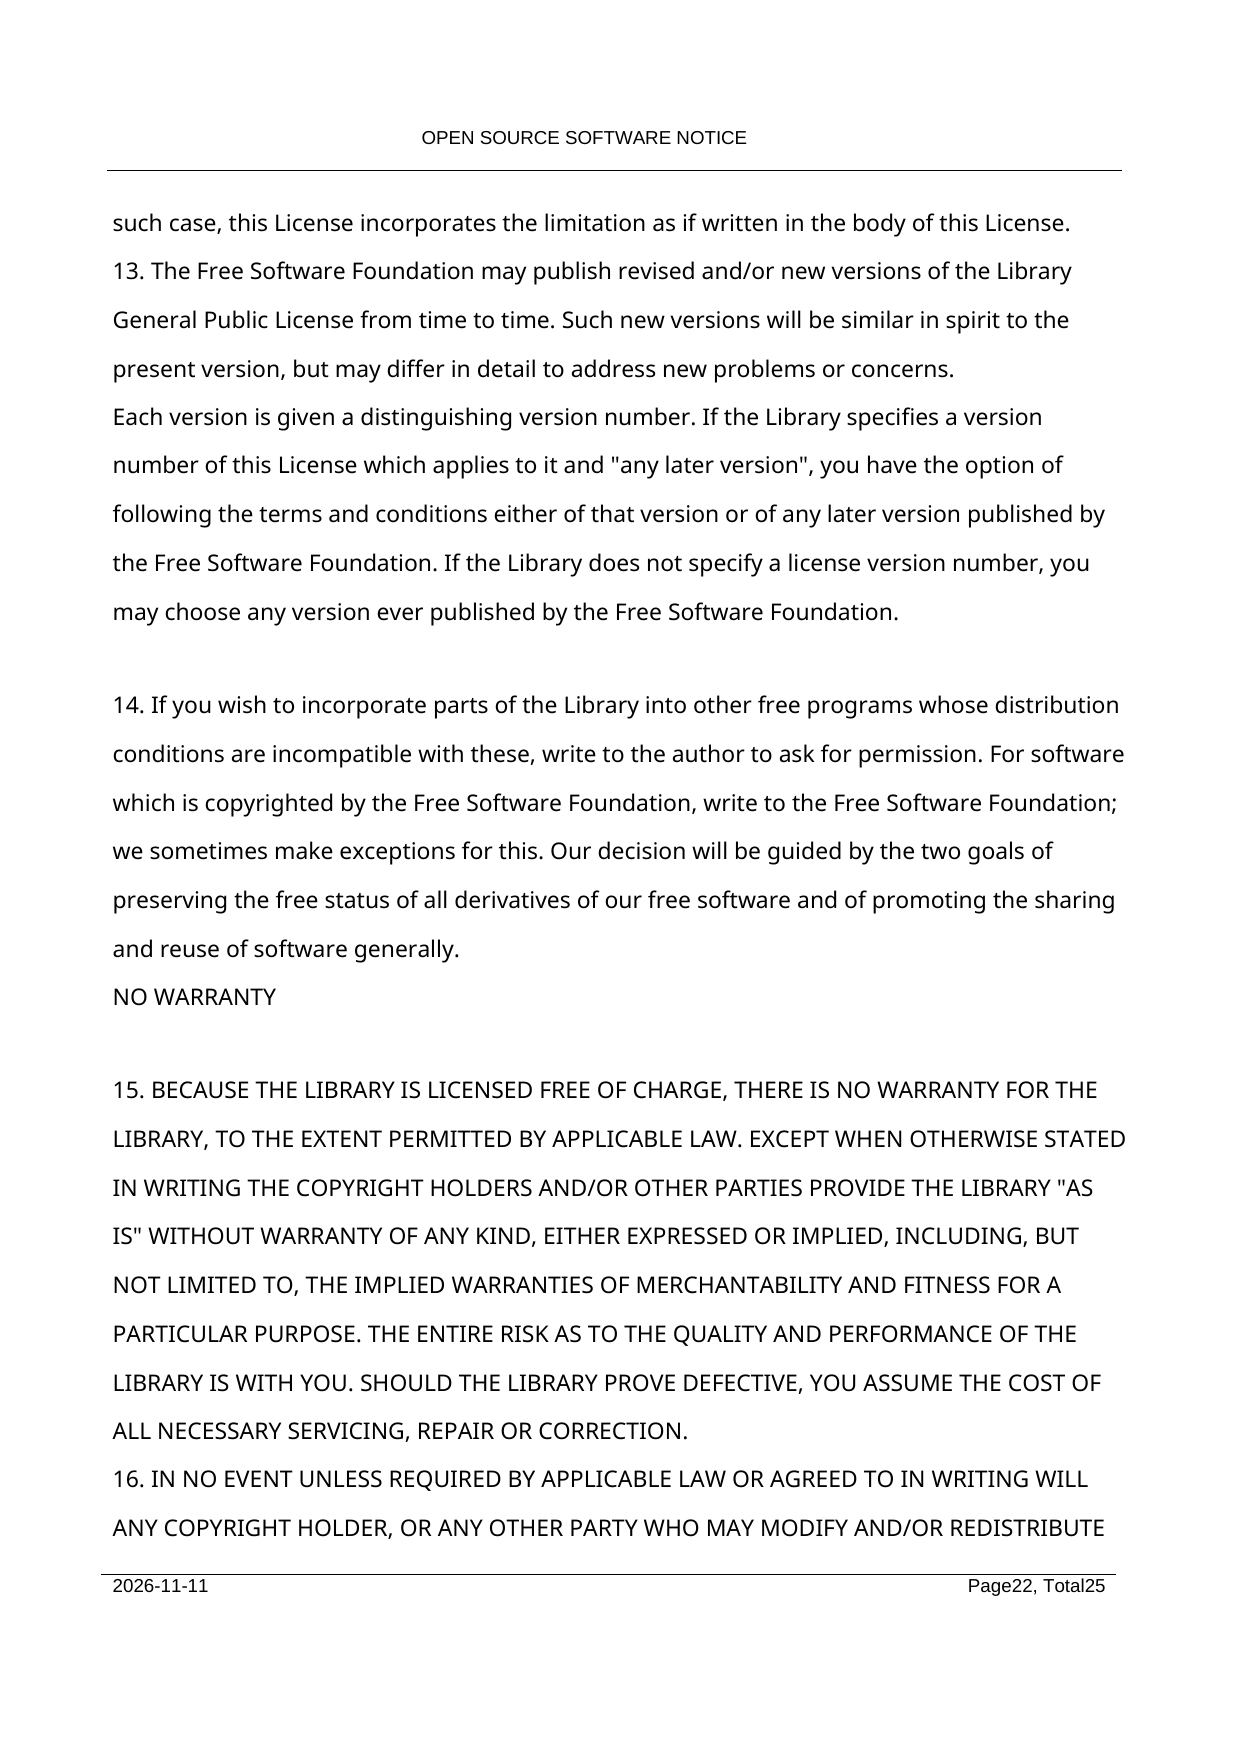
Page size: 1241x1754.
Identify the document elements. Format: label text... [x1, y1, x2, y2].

text 15. BECAUSE THE LIBRARY IS LICENSED FREE OF CHARGE, THERE IS NO WARRANTY FOR THE LIBRARY, TO THE EXTENT PERMITTED BY APPLICABLE LAW. EXCEPT WHEN OTHERWISE STATED IN WRITING THE COPYRIGHT HOLDERS AND/OR OTHER PARTIES PROVIDE THE LIBRARY "AS IS" WITHOUT WARRANTY OF ANY KIND, EITHER EXPRESSED OR IMPLIED, INCLUDING, BUT NOT LIMITED TO, THE IMPLIED WARRANTIES OF MERCHANTABILITY AND FITNESS FOR A PARTICULAR PURPOSE. THE ENTIRE RISK AS TO THE QUALITY AND PERFORMANCE OF THE LIBRARY IS WITH YOU. SHOULD THE LIBRARY PROVE DEFECTIVE, YOU ASSUME THE COST OF ALL NECESSARY SERVICING, REPAIR OR CORRECTION. [112, 1073, 1128, 1447]
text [112, 206, 1128, 239]
text NO WARRANTY [112, 980, 1128, 1013]
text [112, 1463, 1128, 1544]
text 14. If you wish to incorporate parts of the Library into other free programs whose distribution conditions are incompatible with these, write to the author to ask for permission. For software which is copyrighted by the Free Software Foundation, write to the Free Software Foundation; we sometimes make exceptions for this. Our decision will be guided by the two goals of preserving the free status of all derivatives of our free software and of promoting the sharing and reuse of software generally. [112, 688, 1128, 964]
text 13. The Free Software Foundation may publish revised and/or new versions of the Library General Public License from time to time. Such new versions will be similar in spirit to the present version, but may differ in detail to address new problems or concerns. [112, 254, 1128, 384]
text Each version is given a distinguishing version number. If the Library specifies a version number of this License which applies to it and "any later version", you have the option of following the terms and conditions either of that version or of any later version published by the Free Software Foundation. If the Library does not specify a license version number, you may choose any version ever published by the Free Software Foundation. [112, 400, 1128, 628]
